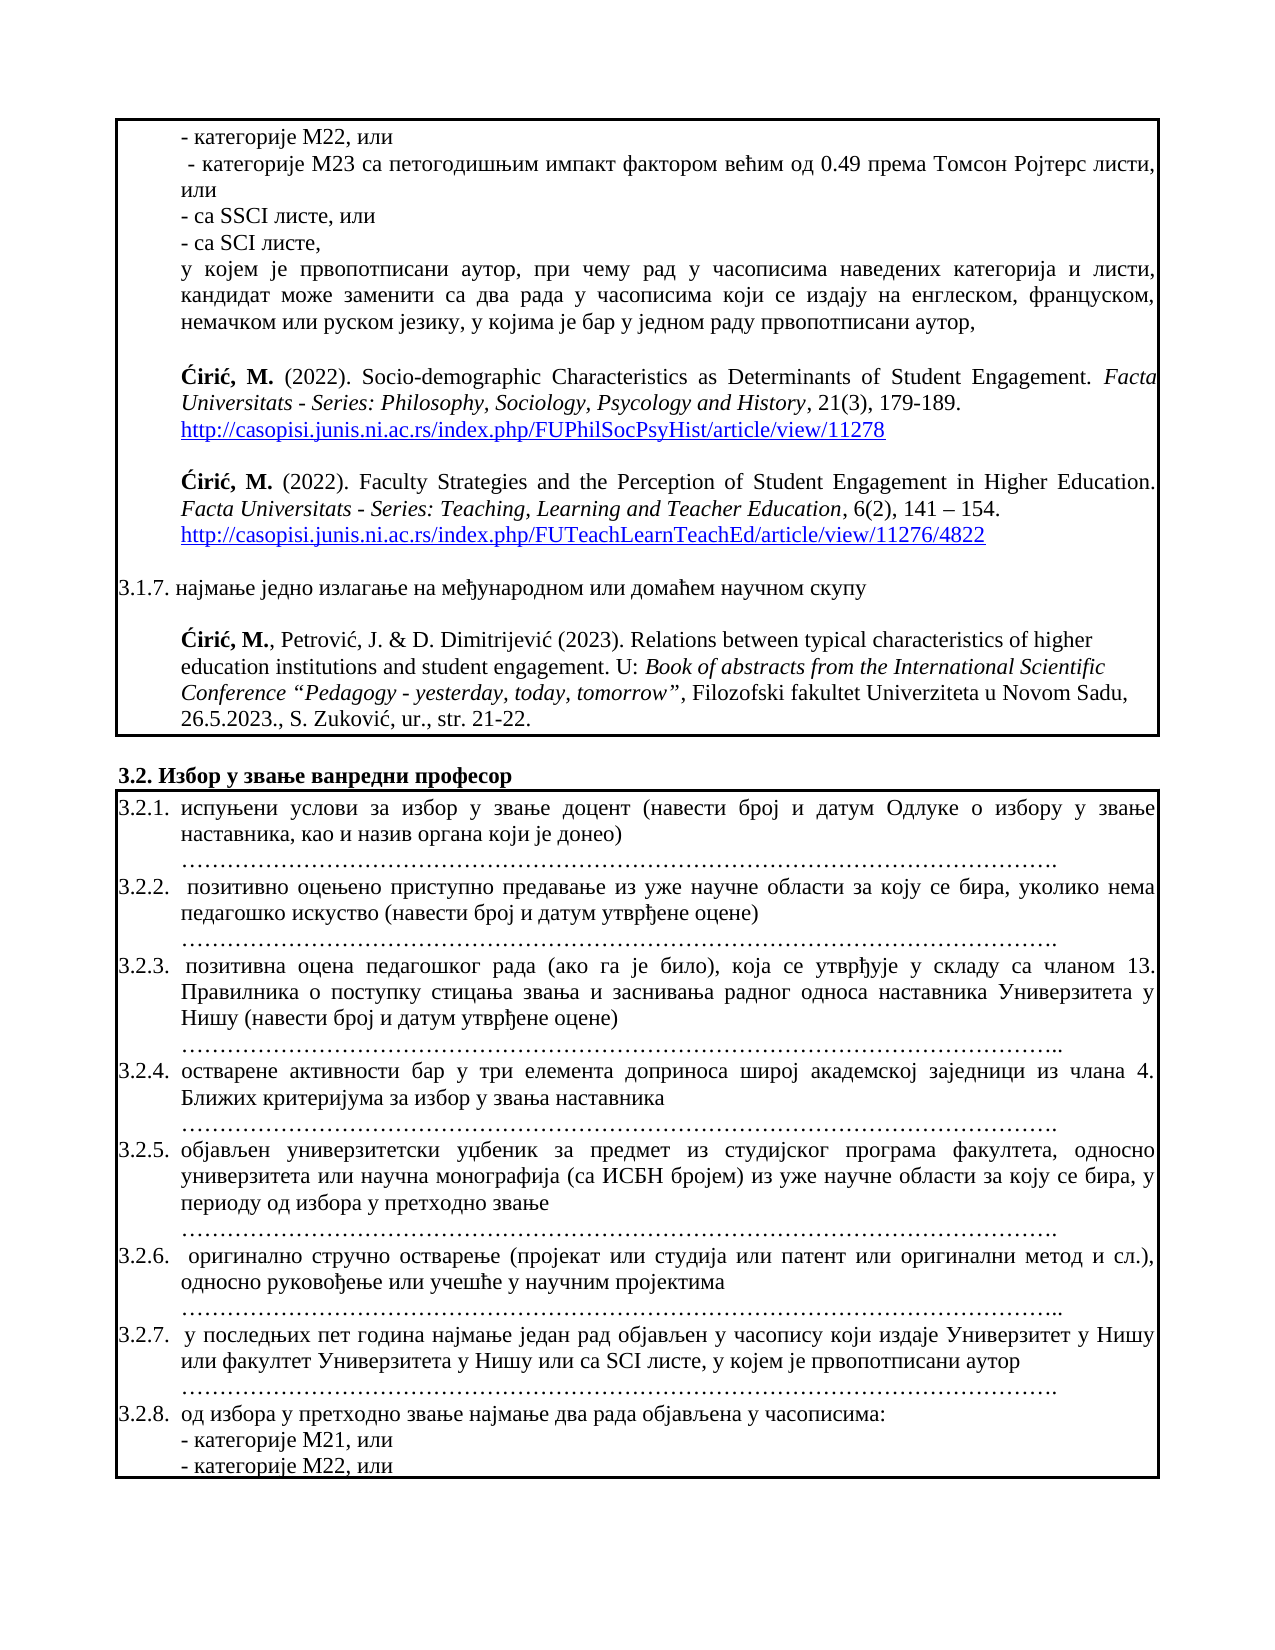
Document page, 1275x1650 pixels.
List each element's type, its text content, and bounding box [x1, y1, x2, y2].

text - са SCI листе, [118, 229, 1157, 255]
text Ćirić, M. (2022). Socio-demographic Characteristics as Determinants of Student Engagement. Facta Universitats - Series: Philosophy, Sociology, Psycology and History, 21(3), 179-189. [118, 363, 1157, 416]
text ……………………………………………………………………………………………………. [118, 846, 1157, 873]
text …………………………………………………………………………………………………….. [118, 1294, 1157, 1321]
text 3.2.7. у последњих пет година најмање један рад објављен у часопису који издаје Универзитет у Нишу или факултет Универзитета у Нишу или са SCI листе, у којем је првопотписани аутор [118, 1321, 1157, 1373]
text ……………………………………………………………………………………………………. [118, 1110, 1157, 1136]
text 3.2.3. позитивна оцена педагошког рада (ако га је било), која се утврђује у складу са чланом 13. Правилника о поступку стицања звања и заснивања радног односа наставника Универзитета у Нишу (навести број и датум утврђене оцене) [118, 952, 1157, 1031]
text - категорије М23 са петогодишњим импакт фактором већим од 0.49 према Томсон Ројтерс листи, или [118, 150, 1157, 202]
text 3.2. Избор у звање ванредни професор [118, 762, 1157, 788]
text у којем је првопотписани аутор, при чему рад у часописима наведених категорија и листи, кандидат може заменити са два рада у часописима који се издају на енглеском, француском, немачком или руском језику, у којима је бар у једном раду првопотписани аутор, [118, 255, 1157, 334]
text http://casopisi.junis.ni.ac.rs/index.php/FUTeachLearnTeachEd/article/view/11276/4822 [118, 521, 1157, 547]
text 3.2.6. оригинално стручно остварење (пројекат или студија или патент или оригинални метод и сл.), односно руковођење или учешће у научним пројектима [118, 1242, 1157, 1294]
text ……………………………………………………………………………………………………. [118, 1215, 1157, 1242]
text - категорије М22, или [118, 121, 1157, 150]
text http://casopisi.junis.ni.ac.rs/index.php/FUPhilSocPsyHist/article/view/11278 [118, 416, 1157, 442]
text 3.2.4. остварене активности бар у три елемента доприноса широј академској заједници из члана 4. Ближих критеријума за избор у звања наставника [118, 1057, 1157, 1110]
text - категорије М21, или [118, 1426, 1157, 1452]
text …………………………………………………………………………………………………….. [118, 1031, 1157, 1057]
text 3.2.2. позитивно оцењено приступно предавање из уже научне области за коју се бира, уколико нема педагошко искуство (навести број и датум утврђене оцене) [118, 873, 1157, 925]
text - категорије М22, или [118, 1452, 1157, 1476]
text 3.2.8. од избора у претходно звање најмање два рада објављена у часописима: [118, 1400, 1157, 1426]
text 3.2.5. објављен универзитетски уџбеник за предмет из студијског програма факултета, односно универзитета или научна монографија (са ИСБН бројем) из уже научне области за коју се бира, у периоду од избора у претходно звање [118, 1136, 1157, 1215]
text ……………………………………………………………………………………………………. [118, 1373, 1157, 1400]
text 3.2.1. испуњени услови за избор у звање доцент (навести број и датум Одлуке о избору у звање наставника, као и назив органа који је донео) [118, 792, 1157, 846]
text 3.1.7. најмање једно излагање на међународном или домаћем научном скупу [118, 574, 1157, 600]
text Ćirić, M. (2022). Faculty Strategies and the Perception of Student Engagement in Higher Education. Facta Universitats - Series: Teaching, Learning and Teacher Education, 6(2), 141 – 154. [118, 468, 1157, 521]
text Ćirić, M., Petrović, J. & D. Dimitrijević (2023). Relations between typical characteristics of higher education institutions and student engagement. U: Book of abstracts from the International Scientific Conference “Pedagogy - yesterday, today, tomorrow”, Filozofski fakultet Univerziteta u Novom Sadu, 26.5.2023., S. Zuković, ur., str. 21-22. [118, 621, 1157, 734]
text ……………………………………………………………………………………………………. [118, 925, 1157, 952]
text - са SSCI листе, или [118, 202, 1157, 229]
